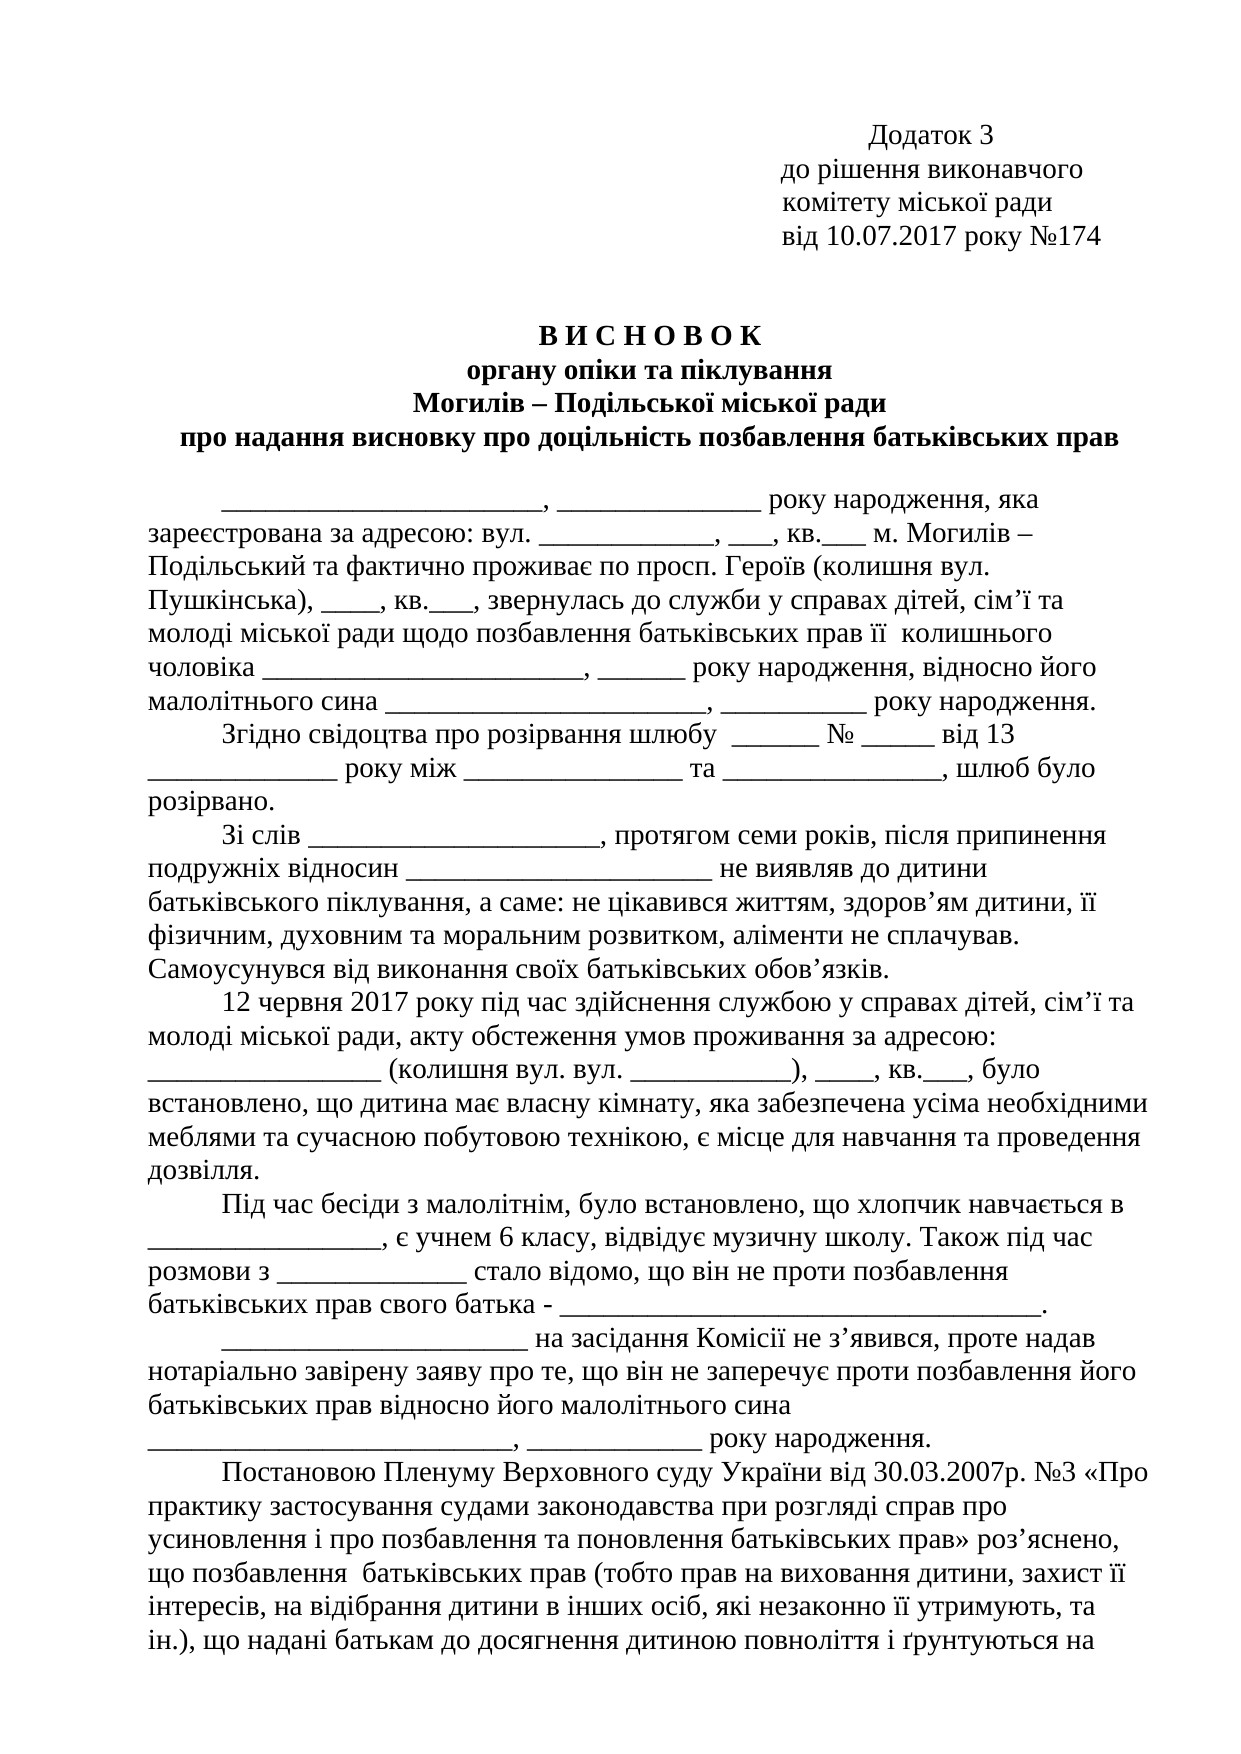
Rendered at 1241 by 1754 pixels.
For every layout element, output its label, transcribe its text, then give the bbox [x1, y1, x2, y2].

text про надання висновку про доцільність позбавлення батьківських прав [148, 419, 1152, 453]
text комітету міської ради [148, 184, 1152, 218]
text від 10.07.2017 року №174 [148, 218, 1152, 251]
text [148, 1454, 1152, 1655]
text Додаток 3 [590, 117, 1152, 151]
text органу опіки та піклування [148, 352, 1152, 386]
text В И С Н О В О К [148, 318, 1152, 352]
text _____________________ на засідання Комісії не з’явився, проте надав нотаріально завірену заяву про те, що він не заперечує проти позбавлення його батьківських прав відносно його малолітнього сина _________________________, ____________ року народження. [148, 1320, 1152, 1454]
text до рішення виконавчого [148, 151, 1152, 184]
text Могилів – Подільської міської ради [148, 386, 1152, 419]
text Під час бесіди з малолітнім, було встановлено, що хлопчик навчається в ________________, є учнем 6 класу, відвідує музичну школу. Також під час розмови з _____________ стало відомо, що він не проти позбавлення батьківських прав свого батька - _________________________________. [148, 1186, 1152, 1320]
text Згідно свідоцтва про розірвання шлюбу ______ № _____ від 13 _____________ року між _______________ та _______________, шлюб було розірвано. [148, 716, 1152, 817]
text 12 червня 2017 року під час здійснення службою у справах дітей, сім’ї та молоді міської ради, акту обстеження умов проживання за адресою: ________________ (колишня вул. вул. ___________), ____, кв.___, було встановлено, що дитина має власну кімнату, яка забезпечена усіма необхідними меблями та сучасною побутовою технікою, є місце для навчання та проведення дозвілля. [148, 984, 1152, 1186]
text ______________________, ______________ року народження, яка зареєстрована за адресою: вул. ____________, ___, кв.___ м. Могилів – Подільський та фактично проживає по просп. Героїв (колишня вул. Пушкінська), ____, кв.___, звернулась до служби у справах дітей, сім’ї та молоді міської ради щодо позбавлення батьківських прав її колишнього чоловіка ______________________, ______ року народження, відносно його малолітнього сина ______________________, __________ року народження. [148, 481, 1152, 716]
text Зі слів ____________________, протягом семи років, після припинення подружніх відносин _____________________ не виявляв до дитини батьківського піклування, а саме: не цікавився життям, здоров’ям дитини, її фізичним, духовним та моральним розвитком, аліменти не сплачував. Самоусунувся від виконання своїх батьківських обов’язків. [148, 817, 1152, 984]
